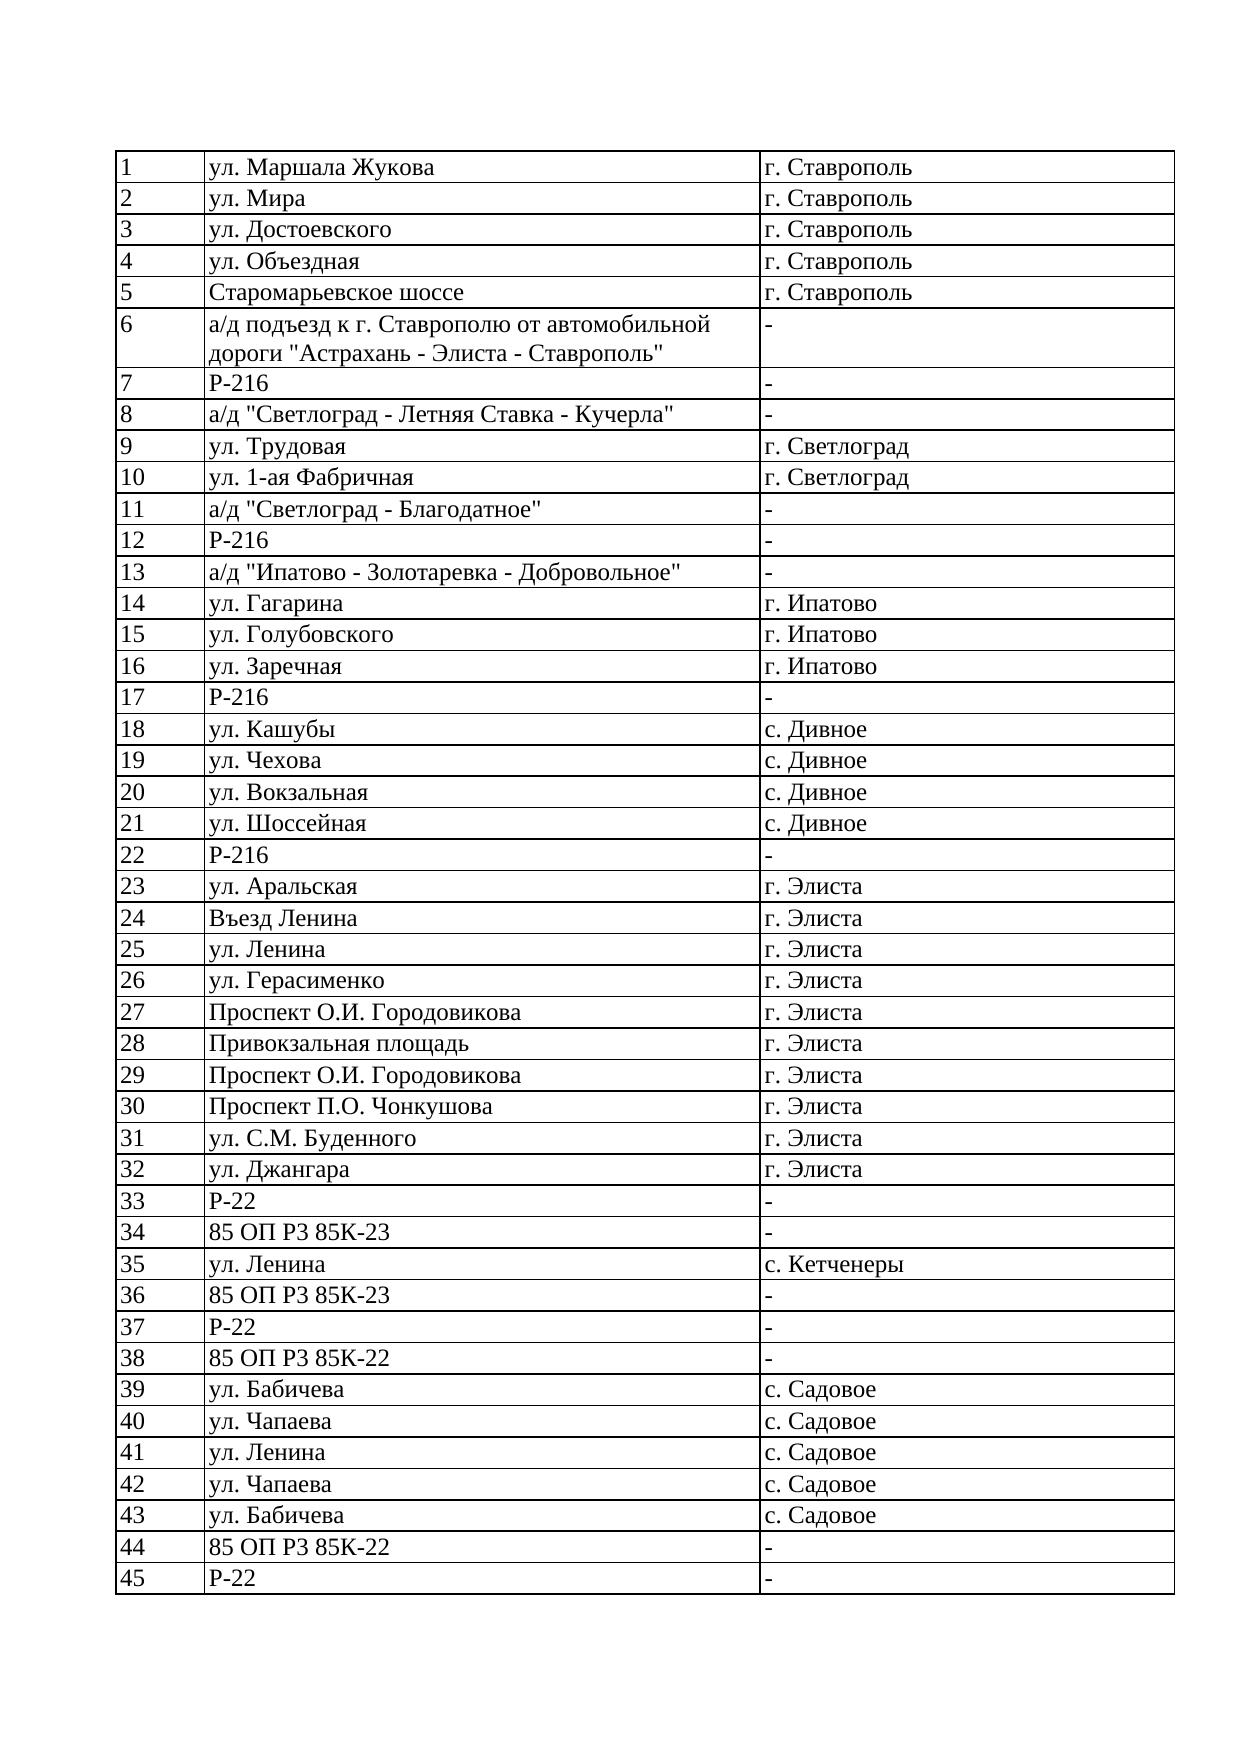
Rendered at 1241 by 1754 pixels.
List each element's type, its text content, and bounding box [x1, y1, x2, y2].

table_cell ул. Достоевского [205, 215, 759, 244]
table_cell - [761, 840, 1174, 870]
table_cell 17 [117, 683, 204, 712]
table_cell 29 [117, 1060, 204, 1090]
table_cell г. Элиста [761, 997, 1174, 1027]
table_cell ул. Гагарина [205, 588, 759, 618]
table_cell ул. Герасименко [205, 966, 759, 996]
table_cell 30 [117, 1092, 204, 1121]
table_cell Р-216 [205, 683, 759, 712]
table_cell ул. Кашубы [205, 714, 759, 744]
table_cell Р-22 [205, 1312, 759, 1342]
table_cell г. Элиста [761, 1029, 1174, 1058]
table_cell Въезд Ленина [205, 903, 759, 933]
table_cell 24 [117, 903, 204, 933]
table_cell 14 [117, 588, 204, 618]
table_cell а/д "Светлоград - Благодатное" [205, 494, 759, 524]
table_cell - [761, 557, 1174, 587]
table_cell 5 [117, 277, 204, 307]
table_cell с. Садовое [761, 1438, 1174, 1467]
table_cell 16 [117, 651, 204, 681]
table_cell Проспект П.О. Чонкушова [205, 1092, 759, 1121]
table_cell ул. Ленина [205, 1249, 759, 1279]
table_cell г. Элиста [761, 871, 1174, 901]
table_cell 33 [117, 1186, 204, 1216]
table_cell г. Ставрополь [761, 246, 1174, 276]
table_cell 23 [117, 871, 204, 901]
table_cell г. Ставрополь [761, 277, 1174, 307]
table_cell Старомарьевское шоссе [205, 277, 759, 307]
table_cell 22 [117, 840, 204, 870]
table_cell - [761, 683, 1174, 712]
table_cell Р-216 [205, 368, 759, 398]
table_cell с. Садовое [761, 1469, 1174, 1499]
table_cell г. Элиста [761, 966, 1174, 996]
table_cell ул. Маршала Жукова [205, 152, 759, 181]
table_cell 39 [117, 1375, 204, 1404]
table_cell г. Ипатово [761, 588, 1174, 618]
table_cell ул. Вокзальная [205, 777, 759, 807]
table_cell - [761, 400, 1174, 429]
table_cell - [761, 1280, 1174, 1310]
table_cell - [761, 1532, 1174, 1562]
table_cell с. Дивное [761, 777, 1174, 807]
table_cell 2 [117, 183, 204, 213]
table_cell Р-22 [205, 1563, 759, 1593]
table_cell Проспект О.И. Городовикова [205, 997, 759, 1027]
table_cell ул. Аральская [205, 871, 759, 901]
table_cell 85 ОП Р3 85К-22 [205, 1532, 759, 1562]
table_cell 18 [117, 714, 204, 744]
table_cell 34 [117, 1217, 204, 1247]
table_cell ул. Мира [205, 183, 759, 213]
table_cell ул. Ленина [205, 934, 759, 964]
table_cell - [761, 1343, 1174, 1373]
table_cell 38 [117, 1343, 204, 1373]
table_cell 20 [117, 777, 204, 807]
table_cell с. Садовое [761, 1406, 1174, 1436]
table_cell - [761, 1217, 1174, 1247]
table_cell 41 [117, 1438, 204, 1467]
table_cell 10 [117, 462, 204, 492]
table_cell г. Ипатово [761, 620, 1174, 649]
table_cell - [761, 368, 1174, 398]
table_cell ул. Чапаева [205, 1469, 759, 1499]
table_cell 45 [117, 1563, 204, 1593]
table_cell г. Ставрополь [761, 183, 1174, 213]
table_cell г. Элиста [761, 1123, 1174, 1153]
table_cell 36 [117, 1280, 204, 1310]
table_cell г. Элиста [761, 1155, 1174, 1184]
table_cell ул. Ленина [205, 1438, 759, 1467]
table_cell Привокзальная площадь [205, 1029, 759, 1058]
table_cell а/д подъезд к г. Ставрополю от автомобильной дороги "Астрахань - Элиста - Ставрополь" [205, 309, 759, 366]
table_cell ул. Бабичева [205, 1501, 759, 1530]
table_cell 35 [117, 1249, 204, 1279]
table_cell 31 [117, 1123, 204, 1153]
table_cell г. Элиста [761, 1060, 1174, 1090]
table_cell ул. Трудовая [205, 431, 759, 461]
table_cell ул. 1-ая Фабричная [205, 462, 759, 492]
table_cell г. Элиста [761, 1092, 1174, 1121]
table_cell 12 [117, 525, 204, 555]
table_cell с. Садовое [761, 1375, 1174, 1404]
table_cell Проспект О.И. Городовикова [205, 1060, 759, 1090]
table_cell а/д "Светлоград - Летняя Ставка - Кучерла" [205, 400, 759, 429]
table_cell 85 ОП Р3 85К-23 [205, 1217, 759, 1247]
table_cell 11 [117, 494, 204, 524]
table_cell ул. Джангара [205, 1155, 759, 1184]
table_cell - [761, 494, 1174, 524]
table_cell ул. Чехова [205, 746, 759, 775]
table_cell г. Элиста [761, 934, 1174, 964]
table_cell ул. Чапаева [205, 1406, 759, 1436]
table_cell ул. Объездная [205, 246, 759, 276]
table_cell 15 [117, 620, 204, 649]
table_cell с. Садовое [761, 1501, 1174, 1530]
table_cell Р-22 [205, 1186, 759, 1216]
table_cell - [761, 525, 1174, 555]
table_cell г. Светлоград [761, 431, 1174, 461]
table_cell г. Ипатово [761, 651, 1174, 681]
table_cell 1 [117, 152, 204, 181]
table_cell 27 [117, 997, 204, 1027]
table_cell 85 ОП Р3 85К-22 [205, 1343, 759, 1373]
table_cell с. Кетченеры [761, 1249, 1174, 1279]
table_cell - [761, 1563, 1174, 1593]
table_cell г. Элиста [761, 903, 1174, 933]
table_cell 40 [117, 1406, 204, 1436]
table_cell 13 [117, 557, 204, 587]
table_cell 4 [117, 246, 204, 276]
table_cell г. Ставрополь [761, 152, 1174, 181]
table_cell ул. С.М. Буденного [205, 1123, 759, 1153]
table_cell - [761, 1186, 1174, 1216]
table_cell Р-216 [205, 525, 759, 555]
table_cell 44 [117, 1532, 204, 1562]
table_cell 26 [117, 966, 204, 996]
table_cell - [761, 309, 1174, 366]
table_cell ул. Шоссейная [205, 808, 759, 838]
table_cell 25 [117, 934, 204, 964]
table_cell ул. Заречная [205, 651, 759, 681]
table_cell - [761, 1312, 1174, 1342]
table_cell 85 ОП Р3 85К-23 [205, 1280, 759, 1310]
table_cell 3 [117, 215, 204, 244]
table_cell 42 [117, 1469, 204, 1499]
table_cell 21 [117, 808, 204, 838]
table_cell 43 [117, 1501, 204, 1530]
table_cell 19 [117, 746, 204, 775]
table_cell г. Ставрополь [761, 215, 1174, 244]
table_cell г. Светлоград [761, 462, 1174, 492]
table_cell 9 [117, 431, 204, 461]
table_cell 6 [117, 309, 204, 366]
table_cell ул. Голубовского [205, 620, 759, 649]
table_cell 32 [117, 1155, 204, 1184]
table_cell с. Дивное [761, 746, 1174, 775]
table_cell с. Дивное [761, 714, 1174, 744]
table_cell 8 [117, 400, 204, 429]
table_cell 28 [117, 1029, 204, 1058]
table_cell 7 [117, 368, 204, 398]
table_cell с. Дивное [761, 808, 1174, 838]
table_cell Р-216 [205, 840, 759, 870]
table_cell ул. Бабичева [205, 1375, 759, 1404]
table_cell а/д "Ипатово - Золотаревка - Добровольное" [205, 557, 759, 587]
table_cell 37 [117, 1312, 204, 1342]
